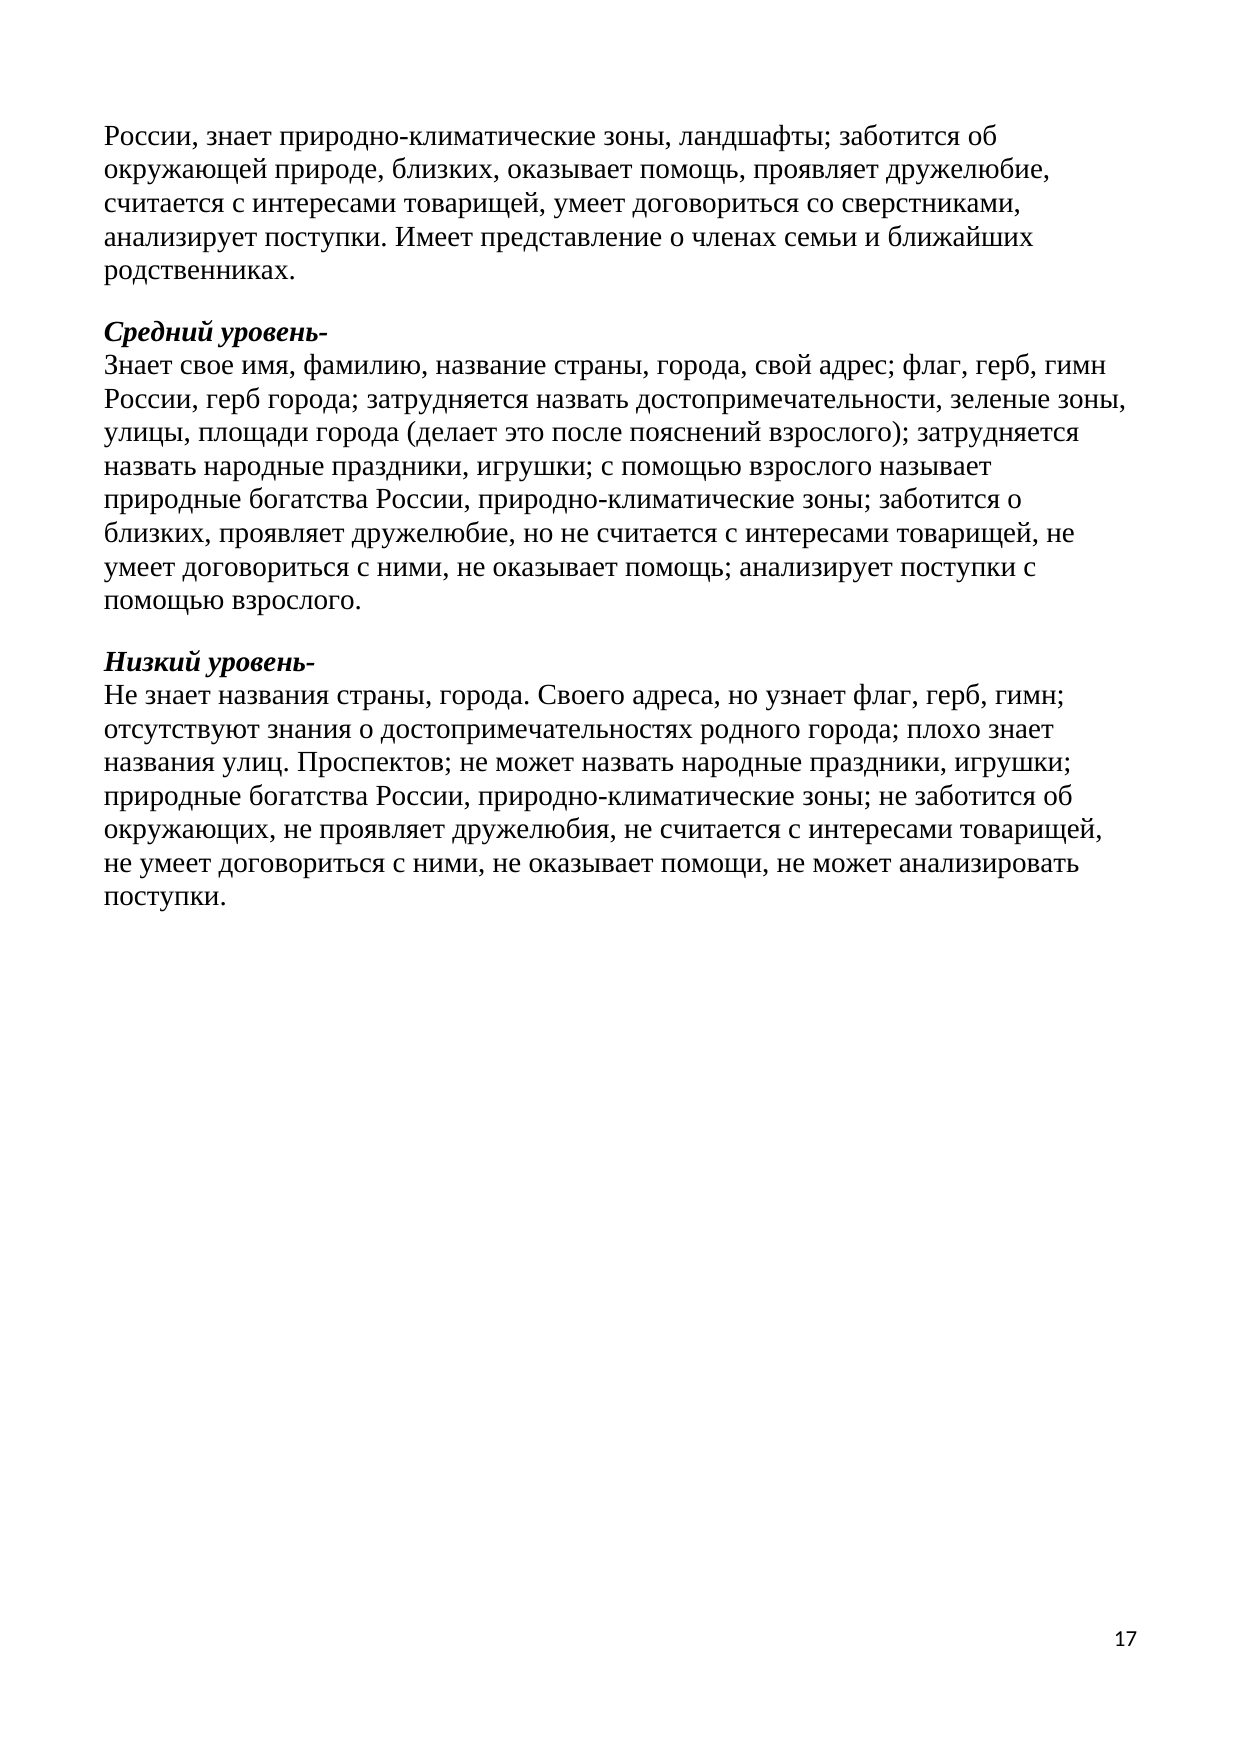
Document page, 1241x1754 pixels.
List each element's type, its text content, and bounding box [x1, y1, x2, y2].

text Низкий уровень- Не знает названия страны, города. Своего адреса, но узнает флаг, герб, гимн; отсутствуют знания о достопримечательностях родного города; плохо знает названия улиц. Проспектов; не может назвать народные праздники, игрушки; природные богатства России, природно-климатические зоны; не заботится об окружающих, не проявляет дружелюбия, не считается с интересами товарищей, не умеет договориться с ними, не оказывает помощи, не может анализировать поступки. [103, 644, 1137, 912]
text Средний уровень- Знает свое имя, фамилию, название страны, города, свой адрес; флаг, герб, гимн России, герб города; затрудняется назвать достопримечательности, зеленые зоны, улицы, площади города (делает это после пояснений взрослого); затрудняется назвать народные праздники, игрушки; с помощью взрослого называет природные богатства России, природно-климатические зоны; заботится о близких, проявляет дружелюбие, но не считается с интересами товарищей, не умеет договориться с ними, не оказывает помощь; анализирует поступки с помощью взрослого. [103, 314, 1137, 644]
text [103, 118, 1137, 314]
